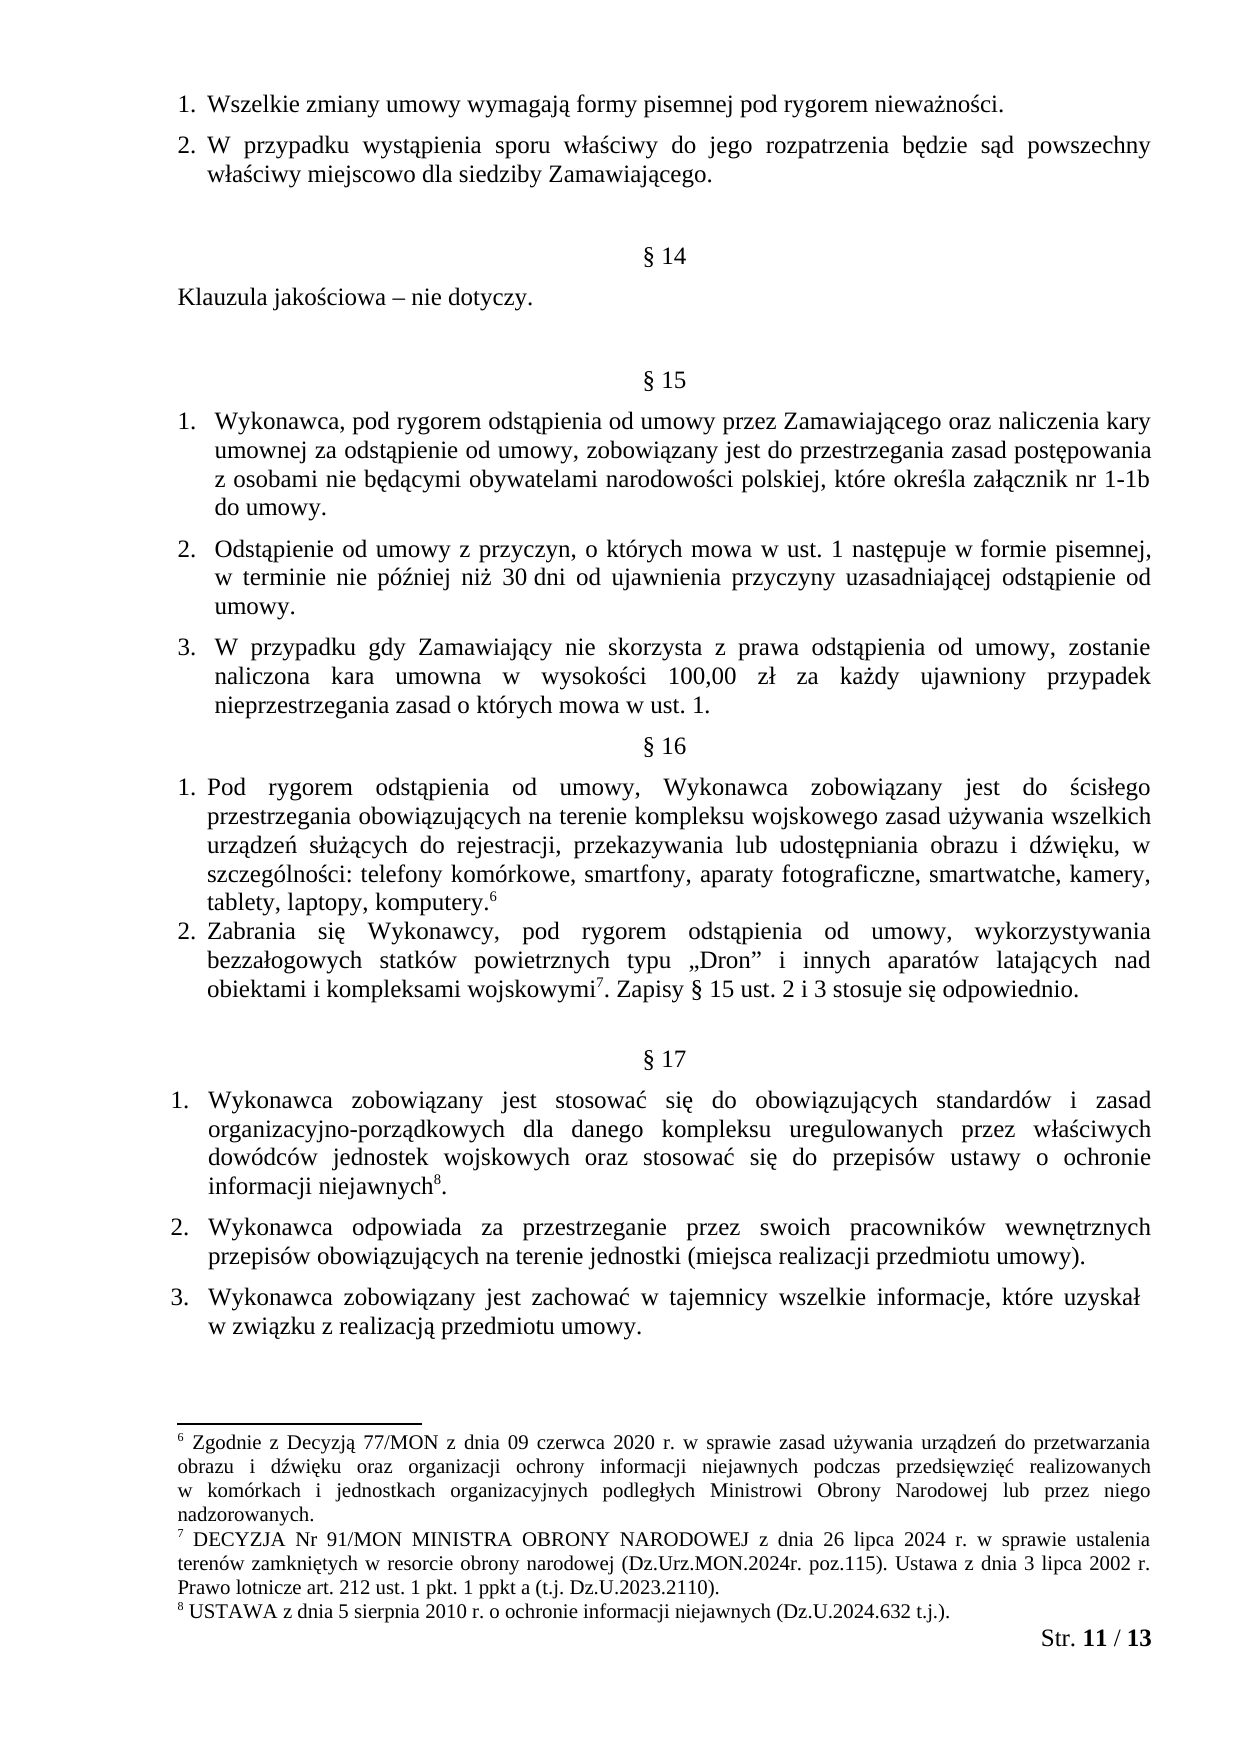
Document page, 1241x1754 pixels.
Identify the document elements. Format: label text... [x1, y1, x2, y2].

list Wykonawca zobowiązany jest zachować w tajemnicy wszelkie informacje, które uzyskał w związku z realizacją przedmiotu umowy. [170, 1282, 1152, 1340]
list Wykonawca, pod rygorem odstąpienia od umowy przez Zamawiającego oraz naliczenia kary umownej za odstąpienie od umowy, zobowiązany jest do przestrzegania zasad postępowania z osobami nie będącymi obywatelami narodowości polskiej, które określa załącznik nr 1-1b do umowy. [177, 406, 1152, 521]
text § 16 [177, 731, 1152, 760]
list W przypadku gdy Zamawiający nie skorzysta z prawa odstąpienia od umowy, zostanie naliczona kara umowna w wysokości 100,00 zł za każdy ujawniony przypadek nieprzestrzegania zasad o których mowa w ust. 1. [177, 632, 1152, 719]
list Wszelkie zmiany umowy wymagają formy pisemnej pod rygorem nieważności. [177, 89, 1152, 117]
list Wykonawca odpowiada za przestrzeganie przez swoich pracowników wewnętrznych przepisów obowiązujących na terenie jednostki (miejsca realizacji przedmiotu umowy). [170, 1212, 1152, 1270]
list Zabrania się Wykonawcy, pod rygorem odstąpienia od umowy, wykorzystywania bezzałogowych statków powietrznych typu „Dron” i innych aparatów latających nad obiektami i kompleksami wojskowymi. Zapisy § 15 ust. 2 i 3 stosuje się odpowiednio. [177, 916, 1152, 1002]
list Pod rygorem odstąpienia od umowy, Wykonawca zobowiązany jest do ścisłego przestrzegania obowiązujących na terenie kompleksu wojskowego zasad używania wszelkich urządzeń służących do rejestracji, przekazywania lub udostępniania obrazu i dźwięku, w szczególności: telefony komórkowe, smartfony, aparaty fotograficzne, smartwatche, kamery, tablety, laptopy, komputery. [177, 772, 1152, 916]
list Wykonawca zobowiązany jest stosować się do obowiązujących standardów i zasad organizacyjno-porządkowych dla danego kompleksu uregulowanych przez właściwych dowódców jednostek wojskowych oraz stosować się do przepisów ustawy o ochronie informacji niejawnych. [170, 1085, 1152, 1200]
list § 14 [177, 241, 1152, 270]
list Odstąpienie od umowy z przyczyn, o których mowa w ust. 1 następuje w formie pisemnej, w terminie nie później niż 30 dni od ujawnienia przyczyny uzasadniającej odstąpienie od umowy. [177, 534, 1152, 620]
text § 17 [177, 1044, 1152, 1072]
list W przypadku wystąpienia sporu właściwy do jego rozpatrzenia będzie sąd powszechny właściwy miejscowo dla siedziby Zamawiającego. [177, 130, 1152, 187]
text § 15 [177, 365, 1152, 394]
text Klauzula jakościowa – nie dotyczy. [177, 282, 1152, 311]
